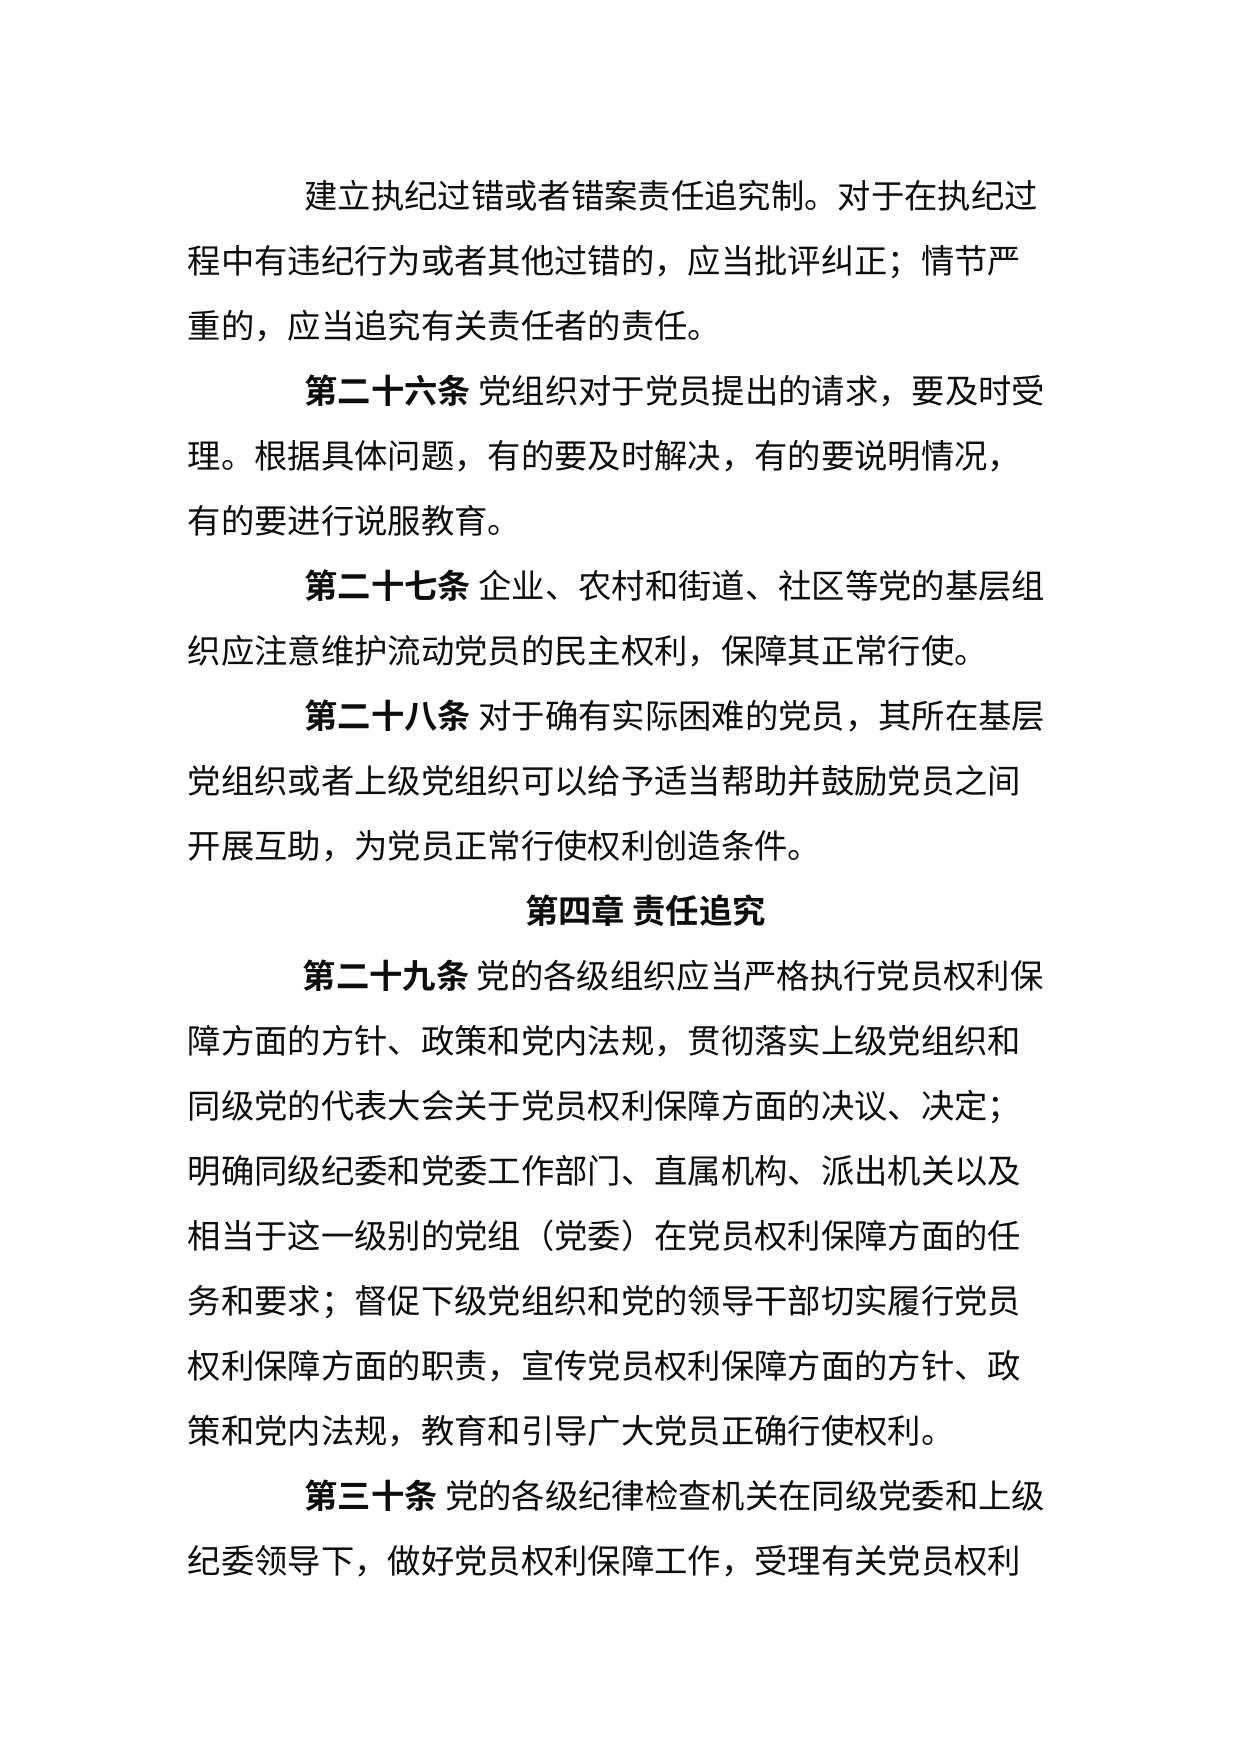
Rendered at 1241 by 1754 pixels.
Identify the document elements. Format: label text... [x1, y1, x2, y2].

text 第二十七条 企业、农村和街道、社区等党的基层组织应注意维护流动党员的民主权利，保障其正常行使。 [187, 552, 1053, 682]
text 第四章 责任追究 [187, 877, 1053, 942]
text 第二十九条 党的各级组织应当严格执行党员权利保障方面的方针、政策和党内法规，贯彻落实上级党组织和同级党的代表大会关于党员权利保障方面的决议、决定；明确同级纪委和党委工作部门、直属机构、派出机关以及相当于这一级别的党组（党委）在党员权利保障方面的任务和要求；督促下级党组织和党的领导干部切实履行党员权利保障方面的职责，宣传党员权利保障方面的方针、政策和党内法规，教育和引导广大党员正确行使权利。 [187, 942, 1053, 1462]
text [187, 1462, 1053, 1592]
text 第二十六条 党组织对于党员提出的请求，要及时受理。根据具体问题，有的要及时解决，有的要说明情况，有的要进行说服教育。 [187, 357, 1053, 552]
text 建立执纪过错或者错案责任追究制。对于在执纪过程中有违纪行为或者其他过错的，应当批评纠正；情节严重的，应当追究有关责任者的责任。 [187, 162, 1053, 357]
text 第二十八条 对于确有实际困难的党员，其所在基层党组织或者上级党组织可以给予适当帮助并鼓励党员之间开展互助，为党员正常行使权利创造条件。 [187, 682, 1053, 877]
